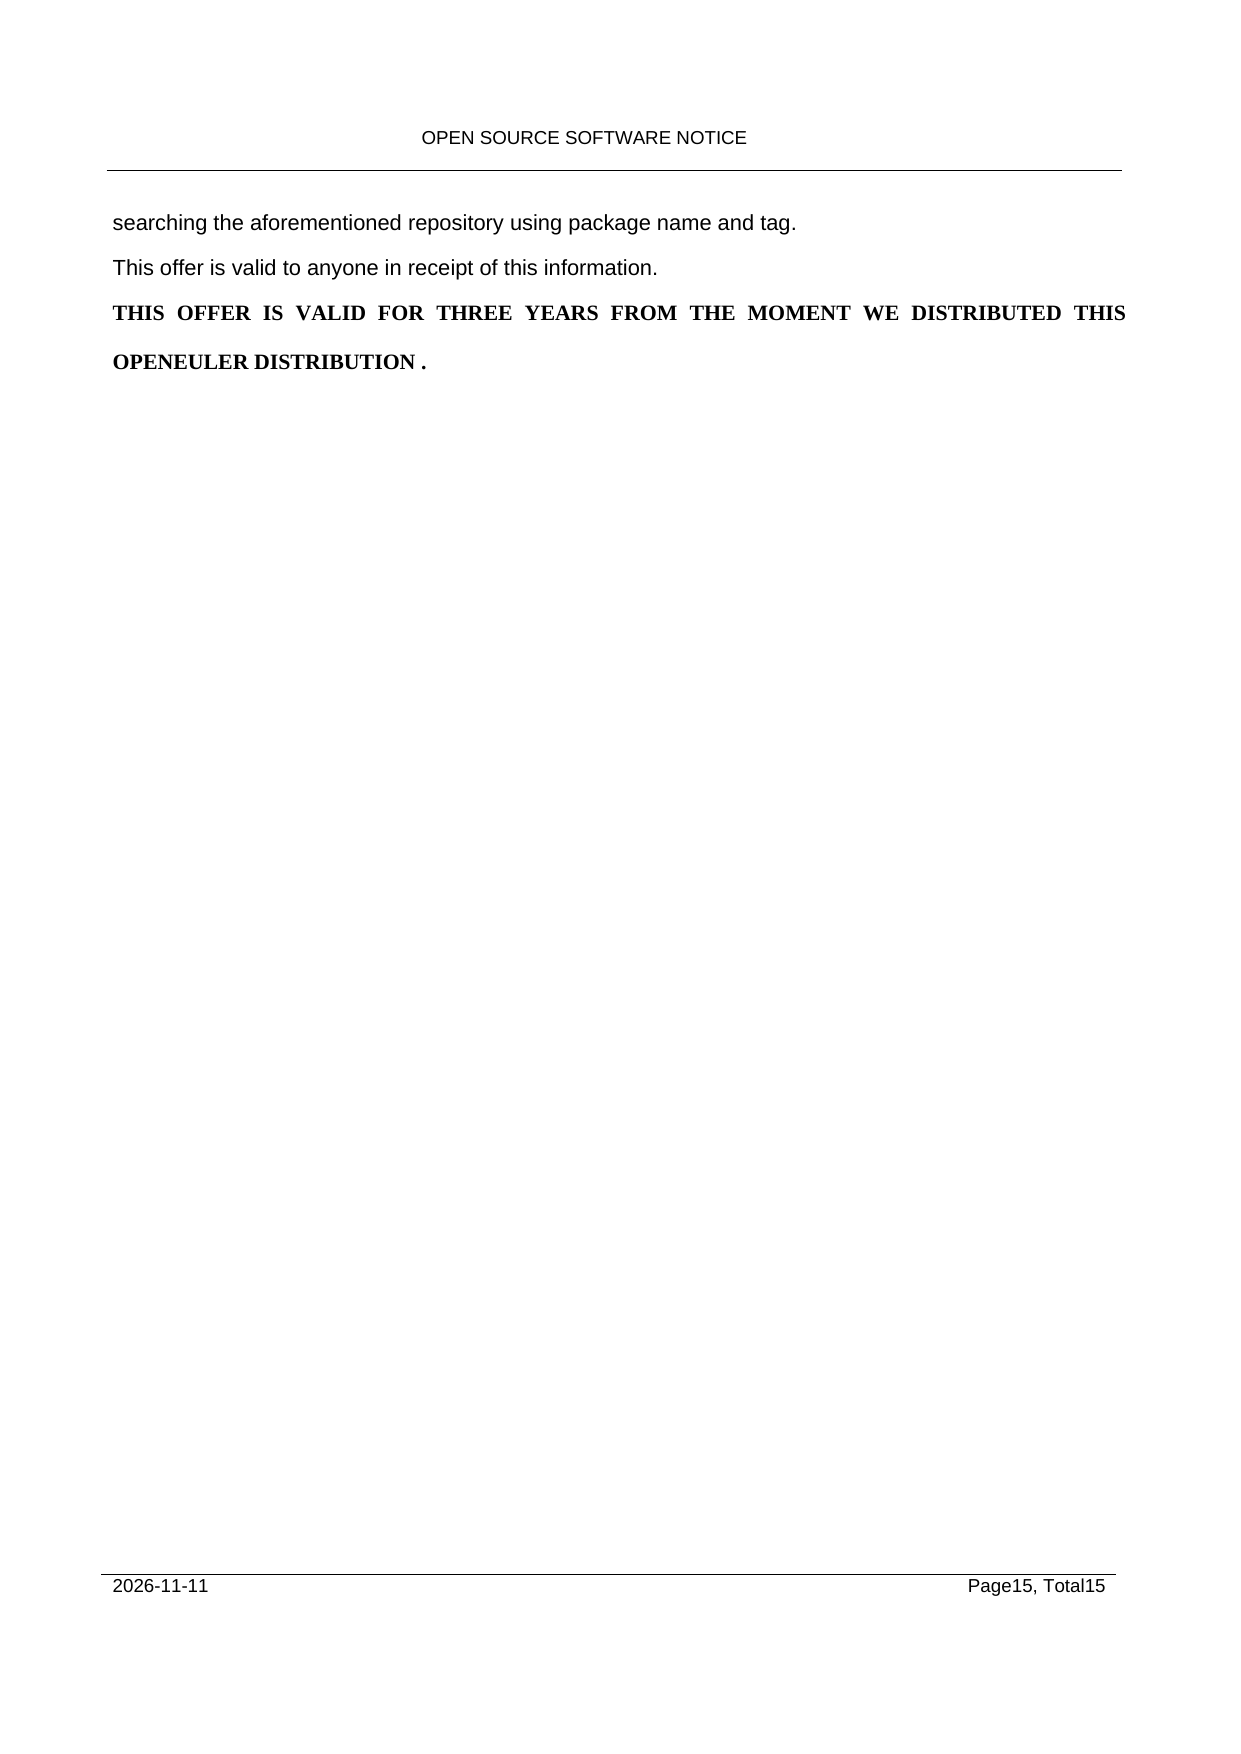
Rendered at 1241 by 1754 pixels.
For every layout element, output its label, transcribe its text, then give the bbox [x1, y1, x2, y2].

text This offer is valid to anyone in receipt of this information. [112, 251, 1128, 284]
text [112, 206, 1128, 239]
text THIS OFFER IS VALID FOR THREE YEARS FROM THE MOMENT WE DISTRIBUTED THIS OPENEULER DISTRIBUTION . [112, 297, 1128, 378]
